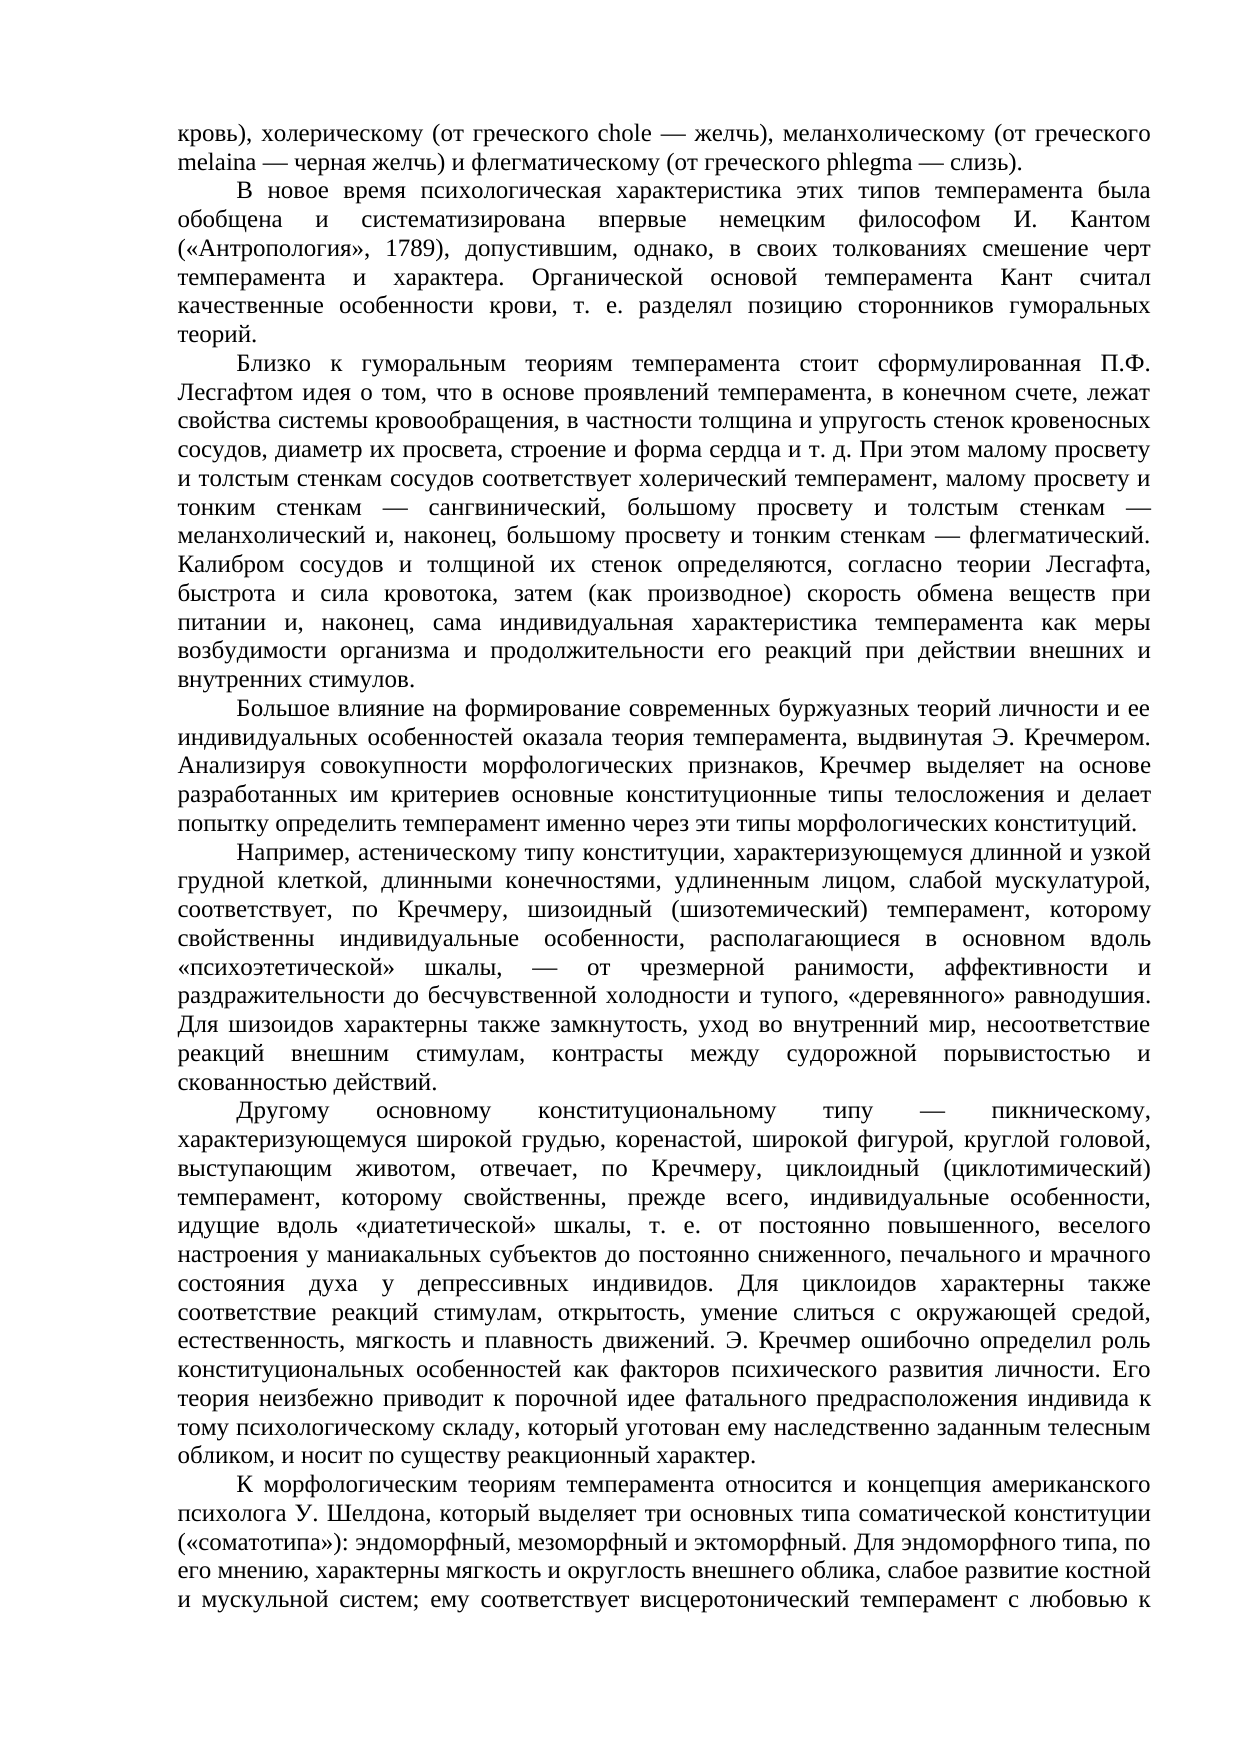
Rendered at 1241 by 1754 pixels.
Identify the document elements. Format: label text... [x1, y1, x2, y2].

text Например, астеническому типу конституции, характеризующемуся длинной и узкой грудной клеткой, длинными конечностями, удлиненным лицом, слабой мускулатурой, соответствует, по Кречмеру, шизоидный (шизотемический) темперамент, которому свойственны индивидуальные особенности, располагающиеся в основном вдоль «психоэтетической» шкалы, — от чрезмерной ранимости, аффективности и раздражительности до бесчувственной холодности и тупого, «деревянного» равнодушия. Для шизоидов характерны также замкнутость, уход во внутренний мир, несоответствие реакций внешним стимулам, контрасты между судорожной порывистостью и скованностью действий. [177, 837, 1152, 1096]
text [177, 118, 1152, 176]
text Близко к гуморальным теориям темперамента стоит сформулированная П.Ф. Лесгафтом идея о том, что в основе проявлений темперамента, в конечном счете, лежат свойства системы кровообращения, в частности толщина и упругость стенок кровеносных сосудов, диаметр их просвета, строение и форма сердца и т. д. При этом малому просвету и толстым стенкам сосудов соответствует холерический темперамент, малому просвету и тонким стенкам — сангвинический, большому просвету и толстым стенкам — меланхолический и, наконец, большому просвету и тонким стенкам — флегматический. Калибром сосудов и толщиной их стенок определяются, согласно теории Лесгафта, быстрота и сила кровотока, затем (как производное) скорость обмена веществ при питании и, наконец, сама индивидуальная характеристика темперамента как меры возбудимости организма и продолжительности его реакций при действии внешних и внутренних стимулов. [177, 348, 1152, 693]
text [177, 1469, 1152, 1613]
text В новое время психологическая характеристика этих типов темперамента была обобщена и систематизирована впервые немецким философом И. Кантом («Антропология», 1789), допустившим, однако, в своих толкованиях смешение черт темперамента и характера. Органической основой темперамента Кант считал качественные особенности крови, т. е. разделял позицию сторонников гуморальных теорий. [177, 176, 1152, 348]
text Другому основному конституциональному типу — пикническому, характеризующемуся широкой грудью, коренастой, широкой фигурой, круглой головой, выступающим животом, отвечает, по Кречмеру, циклоидный (циклотимический) темперамент, которому свойственны, прежде всего, индивидуальные особенности, идущие вдоль «диатетической» шкалы, т. е. от постоянно повышенного, веселого настроения у маниакальных субъектов до постоянно сниженного, печального и мрачного состояния духа у депрессивных индивидов. Для циклоидов характерны также соответствие реакций стимулам, открытость, умение слиться с окружающей средой, естественность, мягкость и плавность движений. Э. Кречмер ошибочно определил роль конституциональных особенностей как факторов психического развития личности. Его теория неизбежно приводит к порочной идее фатального предрасположения индивида к тому психологическому складу, который уготован ему наследственно заданным телесным обликом, и носит по существу реакционный характер. [177, 1096, 1152, 1469]
text Большое влияние на формирование современных буржуазных теорий личности и ее индивидуальных особенностей оказала теория темперамента, выдвинутая Э. Кречмером. Анализируя совокупности морфологических признаков, Кречмер выделяет на основе разработанных им критериев основные конституционные типы телосложения и делает попытку определить темперамент именно через эти типы морфологических конституций. [177, 693, 1152, 837]
